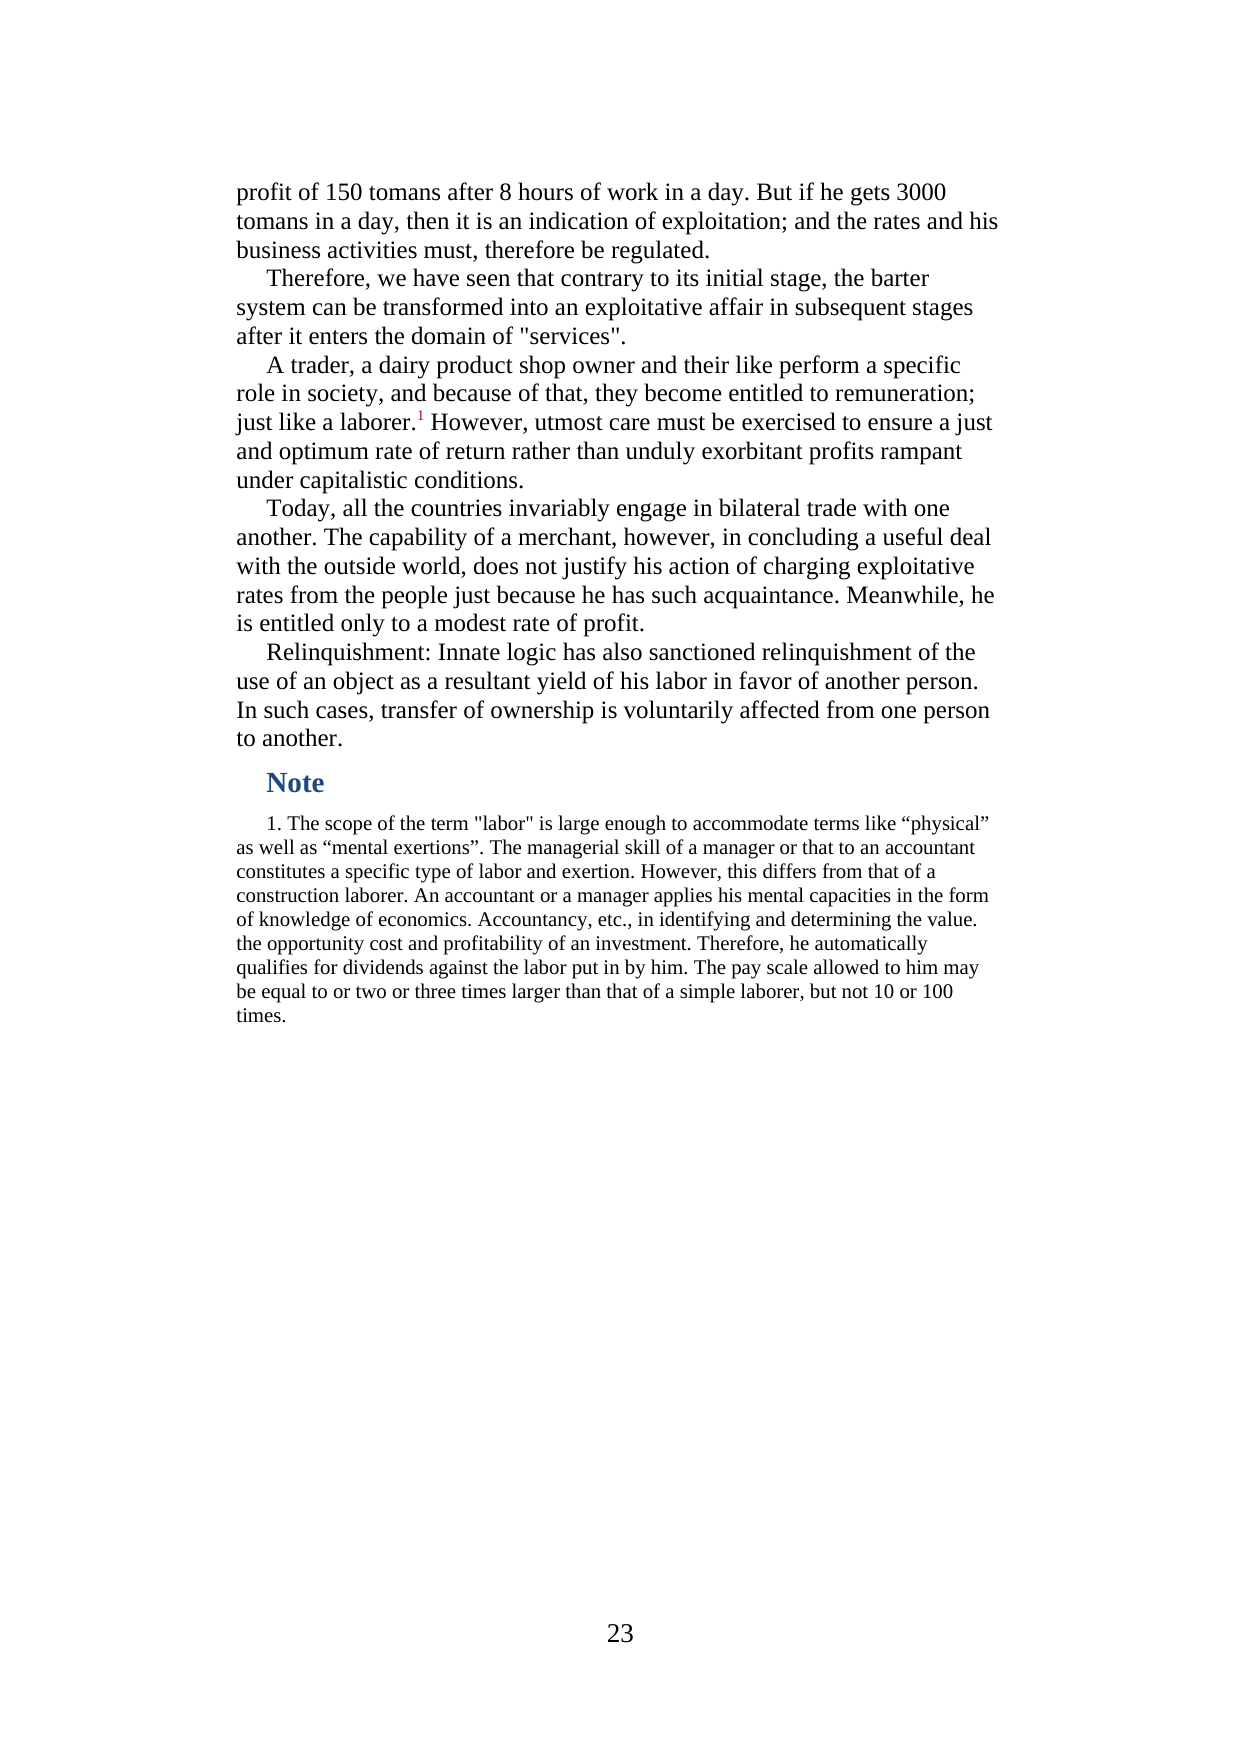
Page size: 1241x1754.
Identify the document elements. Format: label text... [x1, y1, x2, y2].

text 1. The scope of the term "labor" is large enough to accommodate terms like “physical” as well as “mental exertions”. The managerial skill of a manager or that to an accountant constitutes a specific type of labor and exertion. However, this differs from that of a construction laborer. An accountant or a manager applies his mental capacities in the form of knowledge of economics. Accountancy, etc., in identifying and determining the value. the opportunity cost and profitability of an investment. Therefore, he automatically qualifies for dividends against the labor put in by him. The pay scale allowed to him may be equal to or two or three times larger than that of a simple laborer, but not 10 or 100 times. [236, 811, 1004, 1027]
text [236, 177, 1004, 263]
text Relinquishment: Innate logic has also sanctioned relinquishment of the use of an object as a resultant yield of his labor in favor of another person. In such cases, transfer of ownership is voluntarily affected from one person to another. [236, 637, 1004, 752]
text Therefore, we have seen that contrary to its initial stage, the barter system can be transformed into an exploitative affair in subsequent stages after it enters the domain of "services". [236, 263, 1004, 350]
text Today, all the countries invariably engage in bilateral trade with one another. The capability of a merchant, however, in concluding a useful deal with the outside world, does not justify his action of charging exploitative rates from the people just because he has such acquaintance. Meanwhile, he is entitled only to a modest rate of profit. [236, 493, 1004, 637]
text A trader, a dairy product shop owner and their like perform a specific role in society, and because of that, they become entitled to remuneration; just like a laborer.1 However, utmost care must be exercised to ensure a just and optimum rate of return rather than unduly exorbitant profits rampant under capitalistic conditions. [236, 350, 1004, 493]
subtitle Note [236, 765, 1004, 798]
